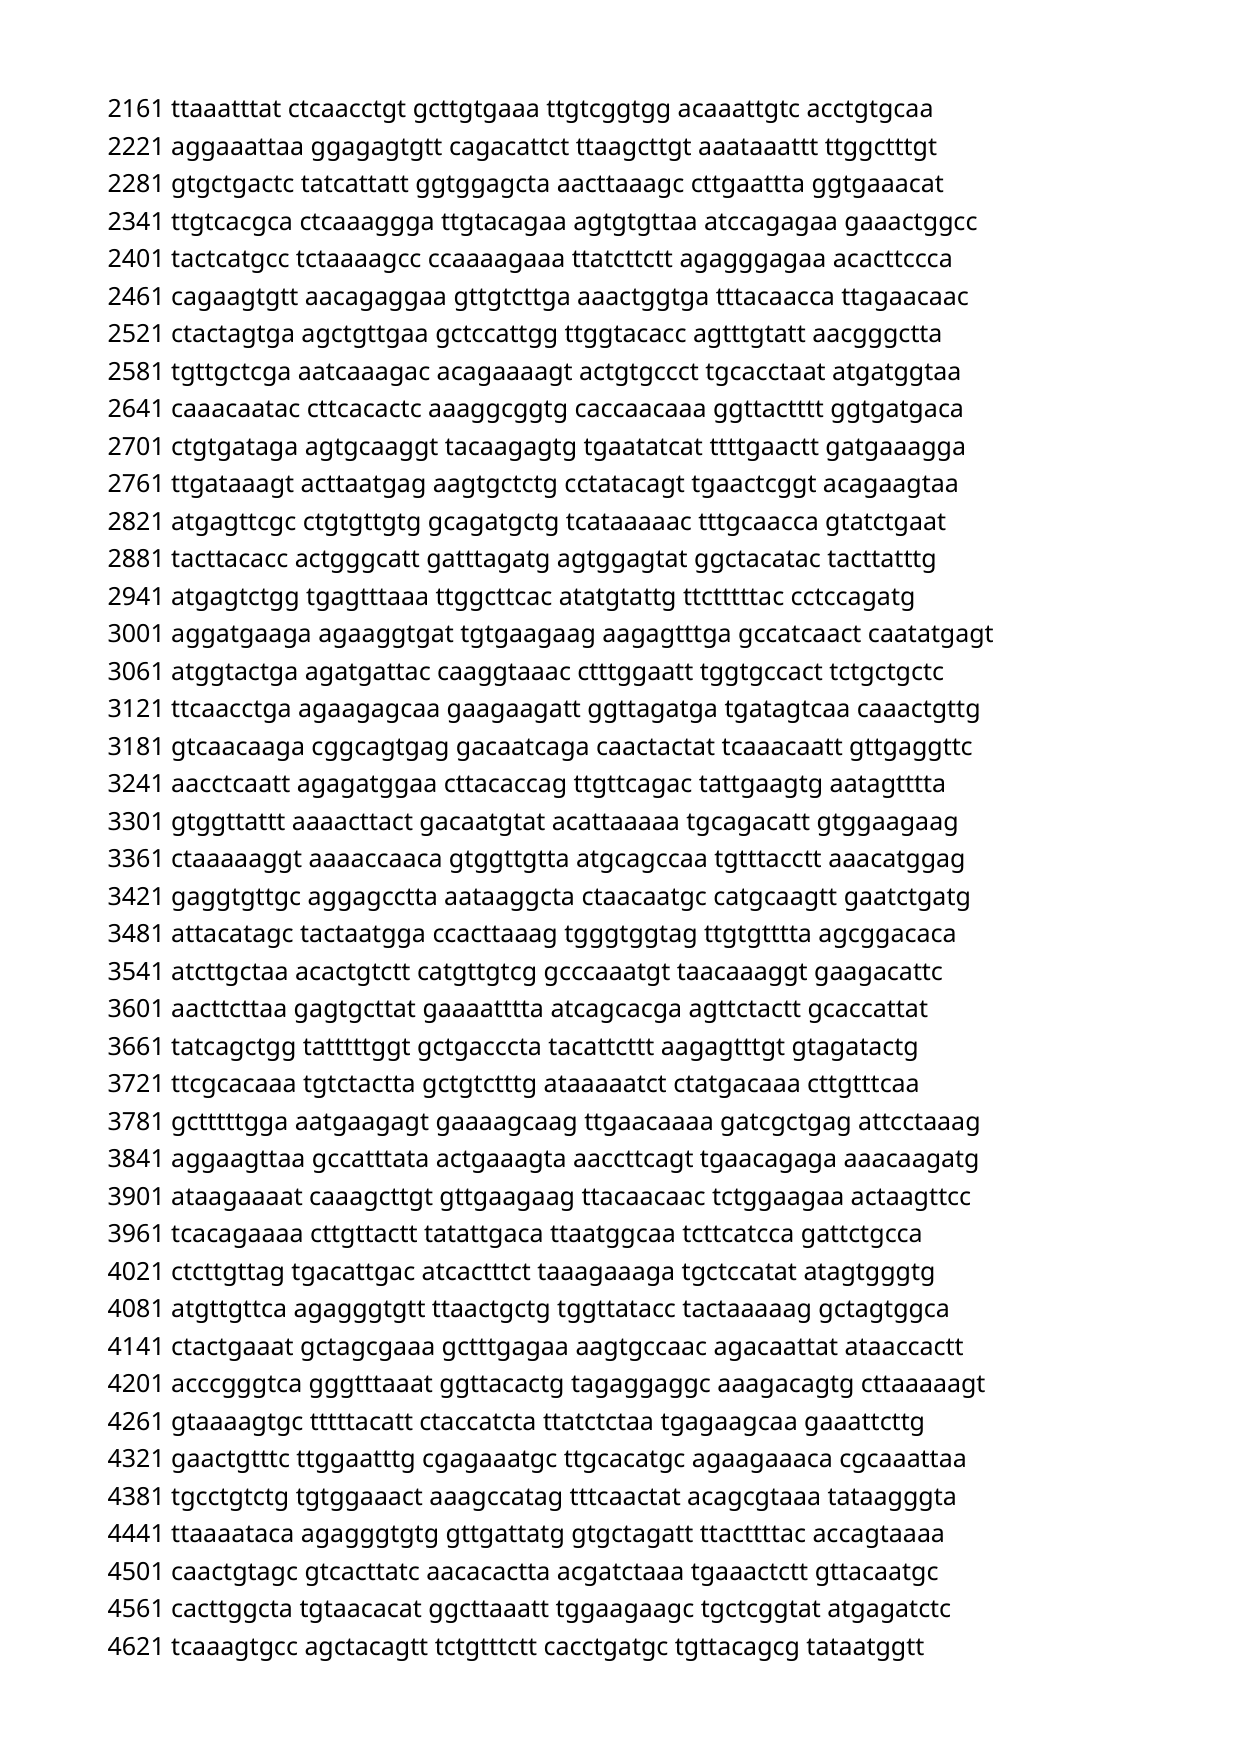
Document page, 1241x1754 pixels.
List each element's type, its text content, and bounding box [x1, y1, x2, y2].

text 2881 tacttacacc actgggcatt gatttagatg agtggagtat ggctacatac tacttatttg [75, 539, 1165, 577]
text 4201 acccgggtca gggtttaaat ggttacactg tagaggaggc aaagacagtg cttaaaaagt [75, 1364, 1165, 1402]
text 3301 gtggttattt aaaacttact gacaatgtat acattaaaaa tgcagacatt gtggaagaag [75, 802, 1165, 839]
text 3961 tcacagaaaa cttgttactt tatattgaca ttaatggcaa tcttcatcca gattctgcca [75, 1214, 1165, 1252]
text 4021 ctcttgttag tgacattgac atcactttct taaagaaaga tgctccatat atagtgggtg [75, 1252, 1165, 1289]
text 2761 ttgataaagt acttaatgag aagtgctctg cctatacagt tgaactcggt acagaagtaa [75, 464, 1165, 502]
text 3181 gtcaacaaga cggcagtgag gacaatcaga caactactat tcaaacaatt gttgaggttc [75, 727, 1165, 764]
text 3601 aacttcttaa gagtgcttat gaaaatttta atcagcacga agttctactt gcaccattat [75, 989, 1165, 1027]
text 3121 ttcaacctga agaagagcaa gaagaagatt ggttagatga tgatagtcaa caaactgttg [75, 689, 1165, 727]
text 3421 gaggtgttgc aggagcctta aataaggcta ctaacaatgc catgcaagtt gaatctgatg [75, 877, 1165, 914]
text 3241 aacctcaatt agagatggaa cttacaccag ttgttcagac tattgaagtg aatagtttta [75, 764, 1165, 802]
text 3001 aggatgaaga agaaggtgat tgtgaagaag aagagtttga gccatcaact caatatgagt [75, 614, 1165, 652]
text 3901 ataagaaaat caaagcttgt gttgaagaag ttacaacaac tctggaagaa actaagttcc [75, 1177, 1165, 1214]
text 4081 atgttgttca agagggtgtt ttaactgctg tggttatacc tactaaaaag gctagtggca [75, 1289, 1165, 1327]
text 2941 atgagtctgg tgagtttaaa ttggcttcac atatgtattg ttctttttac cctccagatg [75, 577, 1165, 614]
text 2701 ctgtgataga agtgcaaggt tacaagagtg tgaatatcat ttttgaactt gatgaaagga [75, 427, 1165, 464]
text 4321 gaactgtttc ttggaatttg cgagaaatgc ttgcacatgc agaagaaaca cgcaaattaa [75, 1439, 1165, 1477]
text 4381 tgcctgtctg tgtggaaact aaagccatag tttcaactat acagcgtaaa tataagggta [75, 1477, 1165, 1514]
text 3541 atcttgctaa acactgtctt catgttgtcg gcccaaatgt taacaaaggt gaagacattc [75, 952, 1165, 989]
text 3721 ttcgcacaaa tgtctactta gctgtctttg ataaaaatct ctatgacaaa cttgtttcaa [75, 1064, 1165, 1102]
text 4141 ctactgaaat gctagcgaaa gctttgagaa aagtgccaac agacaattat ataaccactt [75, 1327, 1165, 1364]
text 2281 gtgctgactc tatcattatt ggtggagcta aacttaaagc cttgaattta ggtgaaacat [75, 164, 1165, 202]
text 3841 aggaagttaa gccatttata actgaaagta aaccttcagt tgaacagaga aaacaagatg [75, 1139, 1165, 1177]
text 3781 gctttttgga aatgaagagt gaaaagcaag ttgaacaaaa gatcgctgag attcctaaag [75, 1102, 1165, 1139]
text 4501 caactgtagc gtcacttatc aacacactta acgatctaaa tgaaactctt gttacaatgc [75, 1552, 1165, 1589]
text 2161 ttaaatttat ctcaacctgt gcttgtgaaa ttgtcggtgg acaaattgtc acctgtgcaa [75, 89, 1165, 127]
text 3061 atggtactga agatgattac caaggtaaac ctttggaatt tggtgccact tctgctgctc [75, 652, 1165, 689]
text 4621 tcaaagtgcc agctacagtt tctgtttctt cacctgatgc tgttacagcg tataatggtt [75, 1627, 1165, 1664]
text 2401 tactcatgcc tctaaaagcc ccaaaagaaa ttatcttctt agagggagaa acacttccca [75, 239, 1165, 277]
text 2821 atgagttcgc ctgtgttgtg gcagatgctg tcataaaaac tttgcaacca gtatctgaat [75, 502, 1165, 539]
text 3661 tatcagctgg tatttttggt gctgacccta tacattcttt aagagtttgt gtagatactg [75, 1027, 1165, 1064]
text 3481 attacatagc tactaatgga ccacttaaag tgggtggtag ttgtgtttta agcggacaca [75, 914, 1165, 952]
text 3361 ctaaaaaggt aaaaccaaca gtggttgtta atgcagccaa tgtttacctt aaacatggag [75, 839, 1165, 877]
text 4261 gtaaaagtgc tttttacatt ctaccatcta ttatctctaa tgagaagcaa gaaattcttg [75, 1402, 1165, 1439]
text 2641 caaacaatac cttcacactc aaaggcggtg caccaacaaa ggttactttt ggtgatgaca [75, 389, 1165, 427]
text 2581 tgttgctcga aatcaaagac acagaaaagt actgtgccct tgcacctaat atgatggtaa [75, 352, 1165, 389]
text 4441 ttaaaataca agagggtgtg gttgattatg gtgctagatt ttacttttac accagtaaaa [75, 1514, 1165, 1552]
text 2521 ctactagtga agctgttgaa gctccattgg ttggtacacc agtttgtatt aacgggctta [75, 314, 1165, 352]
text 2341 ttgtcacgca ctcaaaggga ttgtacagaa agtgtgttaa atccagagaa gaaactggcc [75, 202, 1165, 239]
text 2221 aggaaattaa ggagagtgtt cagacattct ttaagcttgt aaataaattt ttggctttgt [75, 127, 1165, 164]
text 4561 cacttggcta tgtaacacat ggcttaaatt tggaagaagc tgctcggtat atgagatctc [75, 1589, 1165, 1627]
text 2461 cagaagtgtt aacagaggaa gttgtcttga aaactggtga tttacaacca ttagaacaac [75, 277, 1165, 314]
